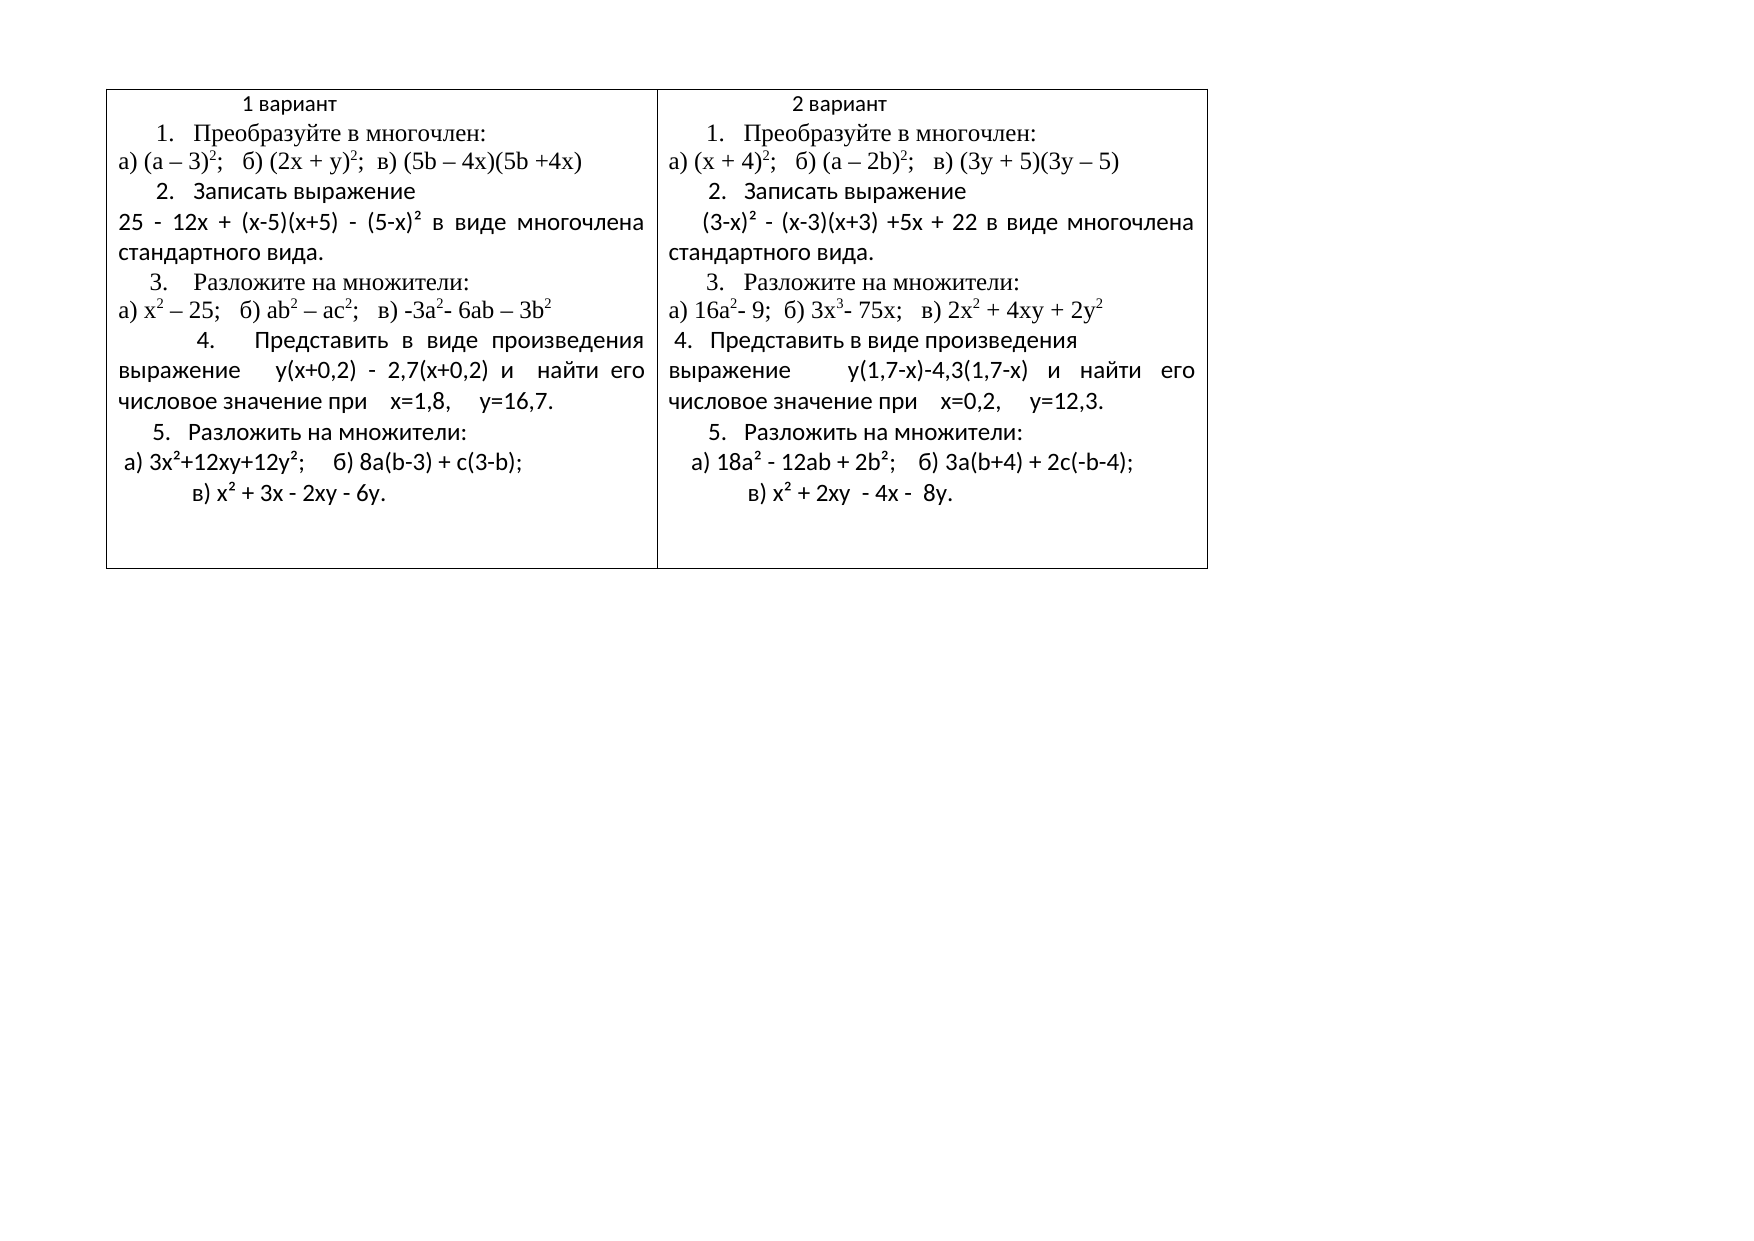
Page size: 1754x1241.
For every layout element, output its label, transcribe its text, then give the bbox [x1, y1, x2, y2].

table_header 2 вариант Преобразуйте в многочлен: а) (х + 4)2; б) (а – 2b)2; в) (3у + 5)(3у – 5) 2. Записать выражение (3-х)² - (х-3)(х+3) +5х + 22 в виде многочлена стандартного вида. Разложите на множители: а) 16а2- 9; б) 3х3- 75х; в) 2х2 + 4ху + 2у2 4. Представить в виде произведения выражение у(1,7-х)-4,3(1,7-х) и найти его числовое значение при х=0,2, у=12,3. 5. Разложить на множители: а) 18а² - 12аb + 2b²; б) 3a(b+4) + 2c(-b-4); в) х² + 2ху - 4х - 8у. [658, 90, 1207, 568]
table_header 1 вариант Преобразуйте в многочлен: а) (а – 3)2; б) (2х + у)2; в) (5b – 4x)(5b +4x) Записать выражение 25 - 12х + (х-5)(х+5) - (5-х)² в виде многочлена стандартного вида. 3. Разложите на множители: а) х2 – 25; б) ab2 – ac2; в) -3a2- 6ab – 3b2 4. Представить в виде произведения выражение у(х+0,2) - 2,7(х+0,2) и найти его числовое значение при х=1,8, у=16,7. 5. Разложить на множители: а) 3х²+12ху+12у²; б) 8а(b-3) + с(3-b); в) х² + 3х - 2ху - 6у. [107, 90, 657, 568]
